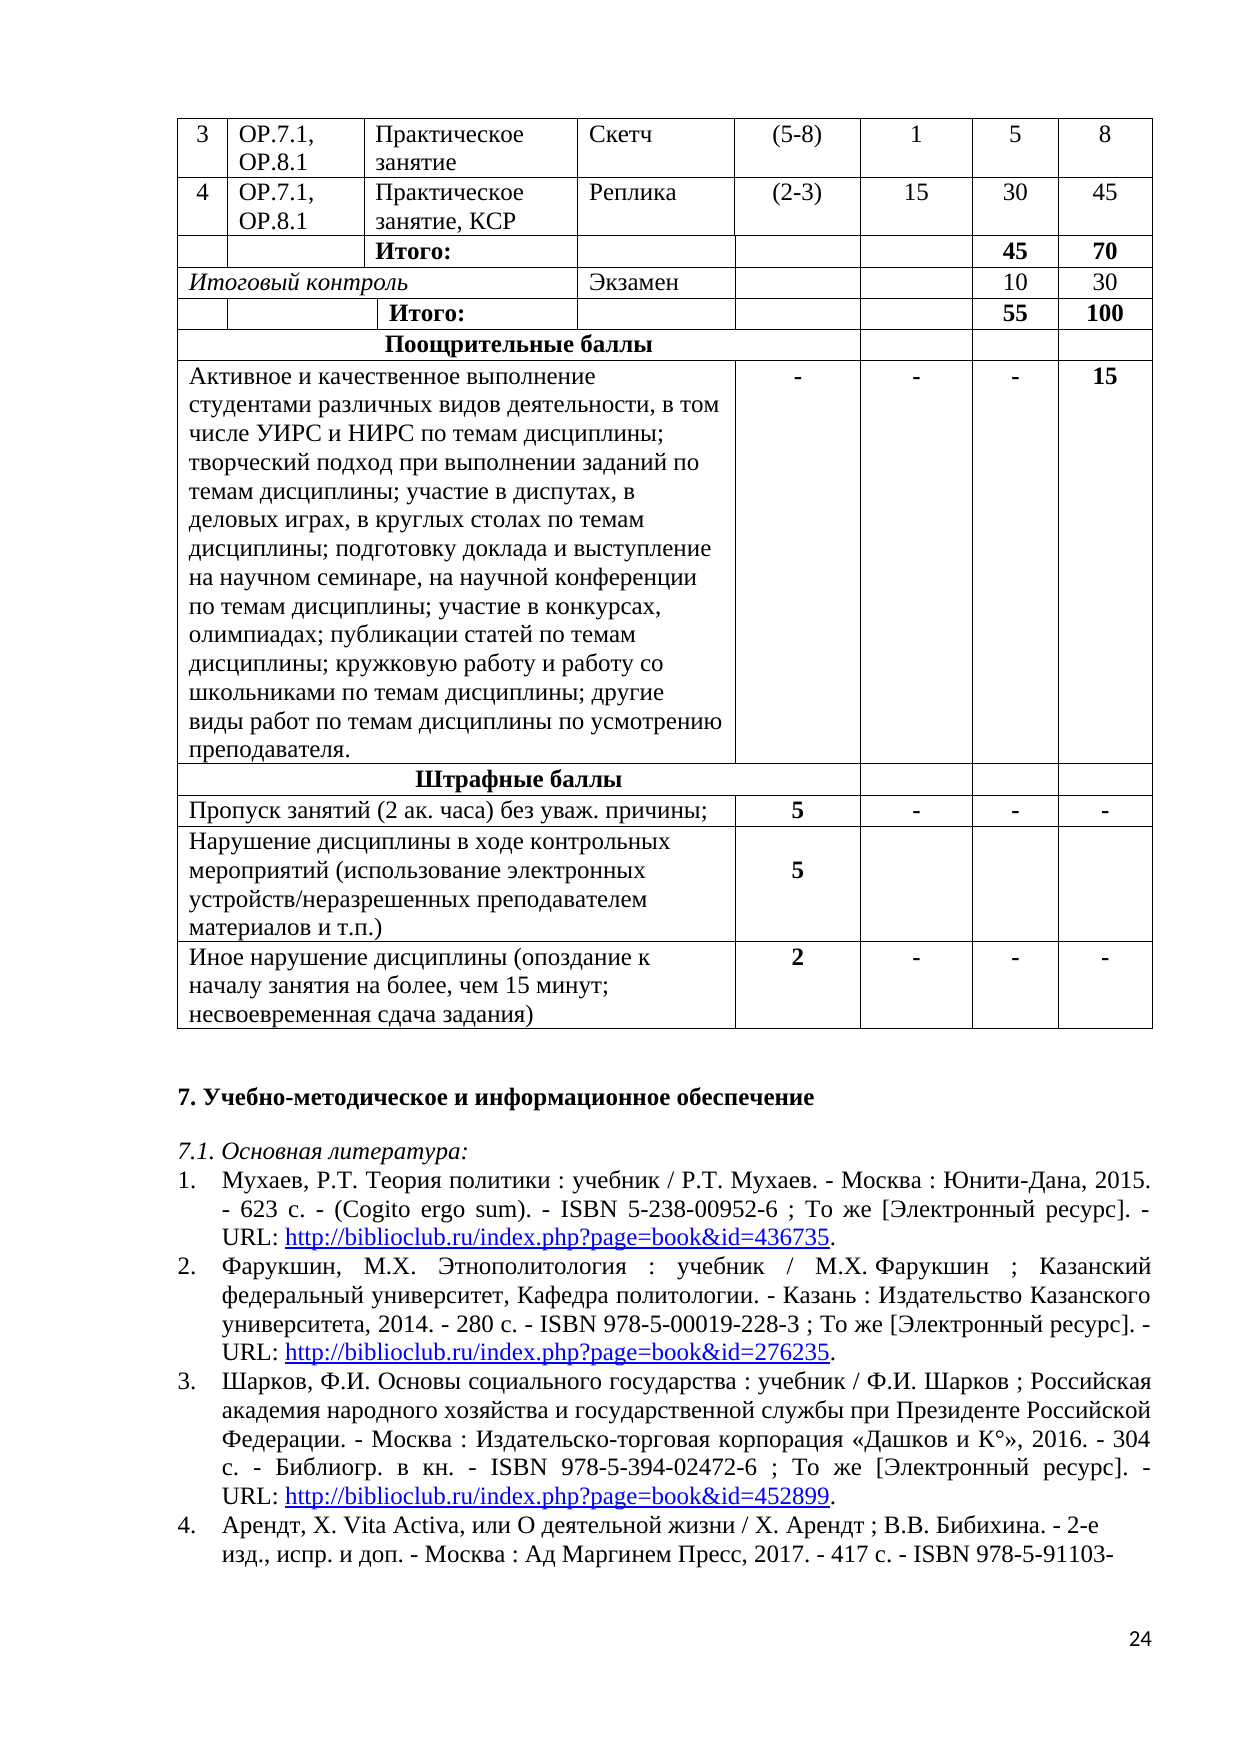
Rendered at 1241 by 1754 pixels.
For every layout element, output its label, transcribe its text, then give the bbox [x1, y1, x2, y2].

table_cell (5-8) [735, 119, 860, 177]
table_cell 15 [861, 178, 972, 235]
table_cell ОР.7.1, ОР.8.1 [228, 178, 364, 235]
table_cell 30 [1059, 268, 1152, 298]
table_cell - [973, 796, 1058, 826]
table_cell 5 [736, 796, 860, 826]
table_cell ОР.7.1, ОР.8.1 [228, 119, 364, 177]
table_cell Итого: [378, 299, 577, 329]
table_cell 5 [736, 827, 860, 941]
table_cell [228, 236, 364, 266]
table_cell Скетч [578, 119, 734, 177]
table_cell - [1059, 942, 1152, 1028]
table_cell 2 [736, 942, 860, 1028]
table_cell [228, 299, 377, 329]
table_cell 45 [973, 236, 1058, 266]
table_cell 15 [1059, 361, 1152, 763]
table_cell - [861, 796, 972, 826]
table_cell [578, 236, 735, 266]
table_cell [178, 299, 227, 329]
table_cell - [736, 361, 860, 763]
list Шарков, Ф.И. Основы социального государства : учебник / Ф.И. Шарков ; Российская академия народного хозяйства и государственной службы при Президенте Российской Федерации. - Москва : Издательско-торговая корпорация «Дашков и К°», 2016. - 304 с. - Библиогр. в кн. - ISBN 978-5-394-02472-6 ; То же [Электронный ресурс]. - URL: http://biblioclub.ru/index.php?page=book&id=452899. [177, 1366, 1152, 1510]
table_cell Экзамен [578, 268, 735, 298]
table_cell [178, 236, 227, 266]
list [177, 1510, 1152, 1567]
table_cell Реплика [578, 178, 734, 235]
table_cell [736, 299, 860, 329]
table_cell [973, 764, 1058, 794]
list Мухаев, Р.Т. Теория политики : учебник / Р.Т. Мухаев. - Москва : Юнити-Дана, 2015. - 623 с. - (Cogito ergo sum). - ISBN 5-238-00952-6 ; То же [Электронный ресурс]. - URL: http://biblioclub.ru/index.php?page=book&id=436735. [177, 1165, 1152, 1251]
table_cell - [973, 361, 1058, 763]
table_cell - [861, 361, 972, 763]
text 7.1. Основная литература: [177, 1136, 1152, 1165]
table_cell 1 [861, 119, 972, 177]
table_cell [861, 299, 972, 329]
table_cell 45 [1059, 178, 1152, 235]
table_cell [861, 827, 972, 941]
table_cell [973, 330, 1058, 360]
table_cell 55 [973, 299, 1058, 329]
table_cell Практическое занятие, КСР [365, 178, 577, 235]
list Фарукшин, М.Х. Этнополитология : учебник / М.Х. Фарукшин ; Казанский федеральный университет, Кафедра политологии. - Казань : Издательство Казанского университета, 2014. - 280 с. - ISBN 978-5-00019-228-3 ; То же [Электронный ресурс]. - URL: http://biblioclub.ru/index.php?page=book&id=276235. [177, 1251, 1152, 1366]
table_cell 70 [1059, 236, 1152, 266]
table_cell - [861, 942, 972, 1028]
table_cell Итоговый контроль [178, 268, 577, 298]
table_cell Нарушение дисциплины в ходе контрольных мероприятий (использование электронных устройств/неразрешенных преподавателем материалов и т.п.) [178, 827, 735, 941]
table_cell [736, 268, 860, 298]
table_cell Итого: [365, 236, 577, 266]
table_cell [861, 764, 972, 794]
table_cell 5 [973, 119, 1058, 177]
table_cell Пропуск занятий (2 ак. часа) без уваж. причины; [178, 796, 735, 826]
table_cell 30 [973, 178, 1058, 235]
table_cell Активное и качественное выполнение студентами различных видов деятельности, в том числе УИРС и НИРС по темам дисциплины; творческий подход при выполнении заданий по темам дисциплины; участие в диспутах, в деловых играх, в круглых столах по темам дисциплины; подготовку доклада и выступление на научном семинаре, на научной конференции по темам дисциплины; участие в конкурсах, олимпиадах; публикации статей по темам дисциплины; кружковую работу и работу со школьниками по темам дисциплины; другие виды работ по темам дисциплины по усмотрению преподавателя. [178, 361, 735, 763]
table_cell 100 [1059, 299, 1152, 329]
table_cell [736, 236, 860, 266]
table_cell 10 [973, 268, 1058, 298]
table_cell 3 [178, 119, 227, 177]
text 7. Учебно-методическое и информационное обеспечение [177, 1082, 1152, 1111]
table_cell [1059, 764, 1152, 794]
table_cell Штрафные баллы [178, 764, 860, 794]
table_cell 8 [1059, 119, 1152, 177]
table_cell [973, 827, 1058, 941]
table_cell [1059, 827, 1152, 941]
table_cell Поощрительные баллы [178, 330, 860, 360]
table_cell Практическое занятие [365, 119, 577, 177]
table_cell - [1059, 796, 1152, 826]
table_cell (2-3) [735, 178, 860, 235]
table_cell [861, 268, 972, 298]
table_cell [861, 330, 972, 360]
table_cell - [973, 942, 1058, 1028]
table_cell [1059, 330, 1152, 360]
table_cell 4 [178, 178, 227, 235]
table_cell [578, 299, 735, 329]
table_cell [861, 236, 972, 266]
table_cell Иное нарушение дисциплины (опоздание к началу занятия на более, чем 15 минут; несвоевременная сдача задания) [178, 942, 735, 1028]
